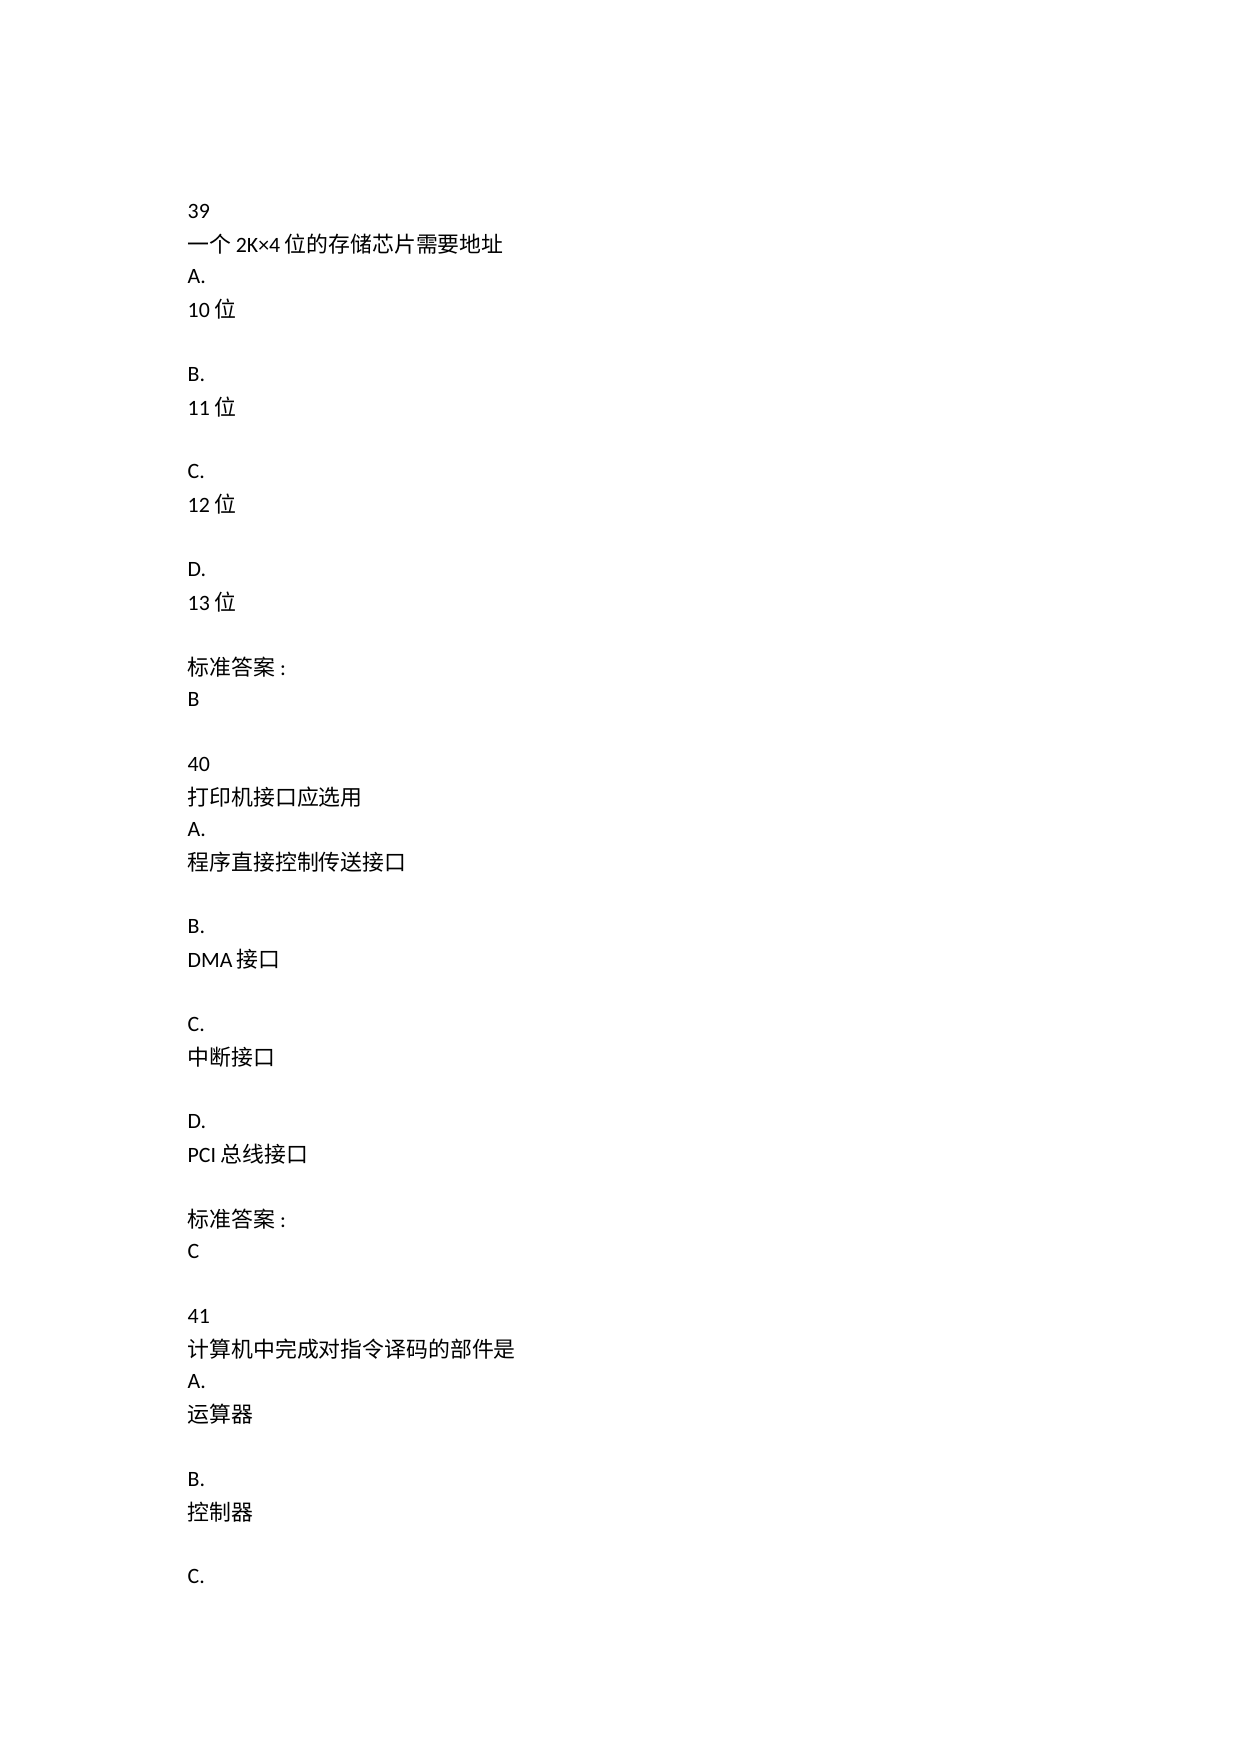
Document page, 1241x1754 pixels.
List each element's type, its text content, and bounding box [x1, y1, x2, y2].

text 计算机中完成对指令译码的部件是 [187, 1332, 1053, 1364]
text A. [187, 259, 1053, 292]
text C. [187, 454, 1053, 487]
text B. [187, 357, 1053, 389]
text B [187, 682, 1053, 714]
text 40 [187, 747, 1053, 779]
text A. [187, 1364, 1053, 1397]
text 39 [187, 194, 1053, 227]
text C. [187, 1007, 1053, 1039]
text D. [187, 552, 1053, 584]
text 运算器 [187, 1397, 1053, 1429]
text C [187, 1234, 1053, 1267]
text 一个2K×4位的存储芯片需要地址 [187, 227, 1053, 259]
text B. [187, 909, 1053, 942]
text 11位 [187, 389, 1053, 422]
text 标准答案 : [187, 1202, 1053, 1234]
text 打印机接口应选用 [187, 779, 1053, 812]
text DMA接口 [187, 942, 1053, 974]
text C. [187, 1559, 1053, 1592]
text D. [187, 1104, 1053, 1137]
text 标准答案 : [187, 649, 1053, 682]
text PCI总线接口 [187, 1137, 1053, 1169]
text 12位 [187, 487, 1053, 519]
text 程序直接控制传送接口 [187, 844, 1053, 877]
text 13位 [187, 584, 1053, 617]
text 41 [187, 1299, 1053, 1332]
text A. [187, 812, 1053, 844]
text 中断接口 [187, 1039, 1053, 1072]
text 控制器 [187, 1494, 1053, 1527]
text 10位 [187, 292, 1053, 324]
text B. [187, 1462, 1053, 1494]
